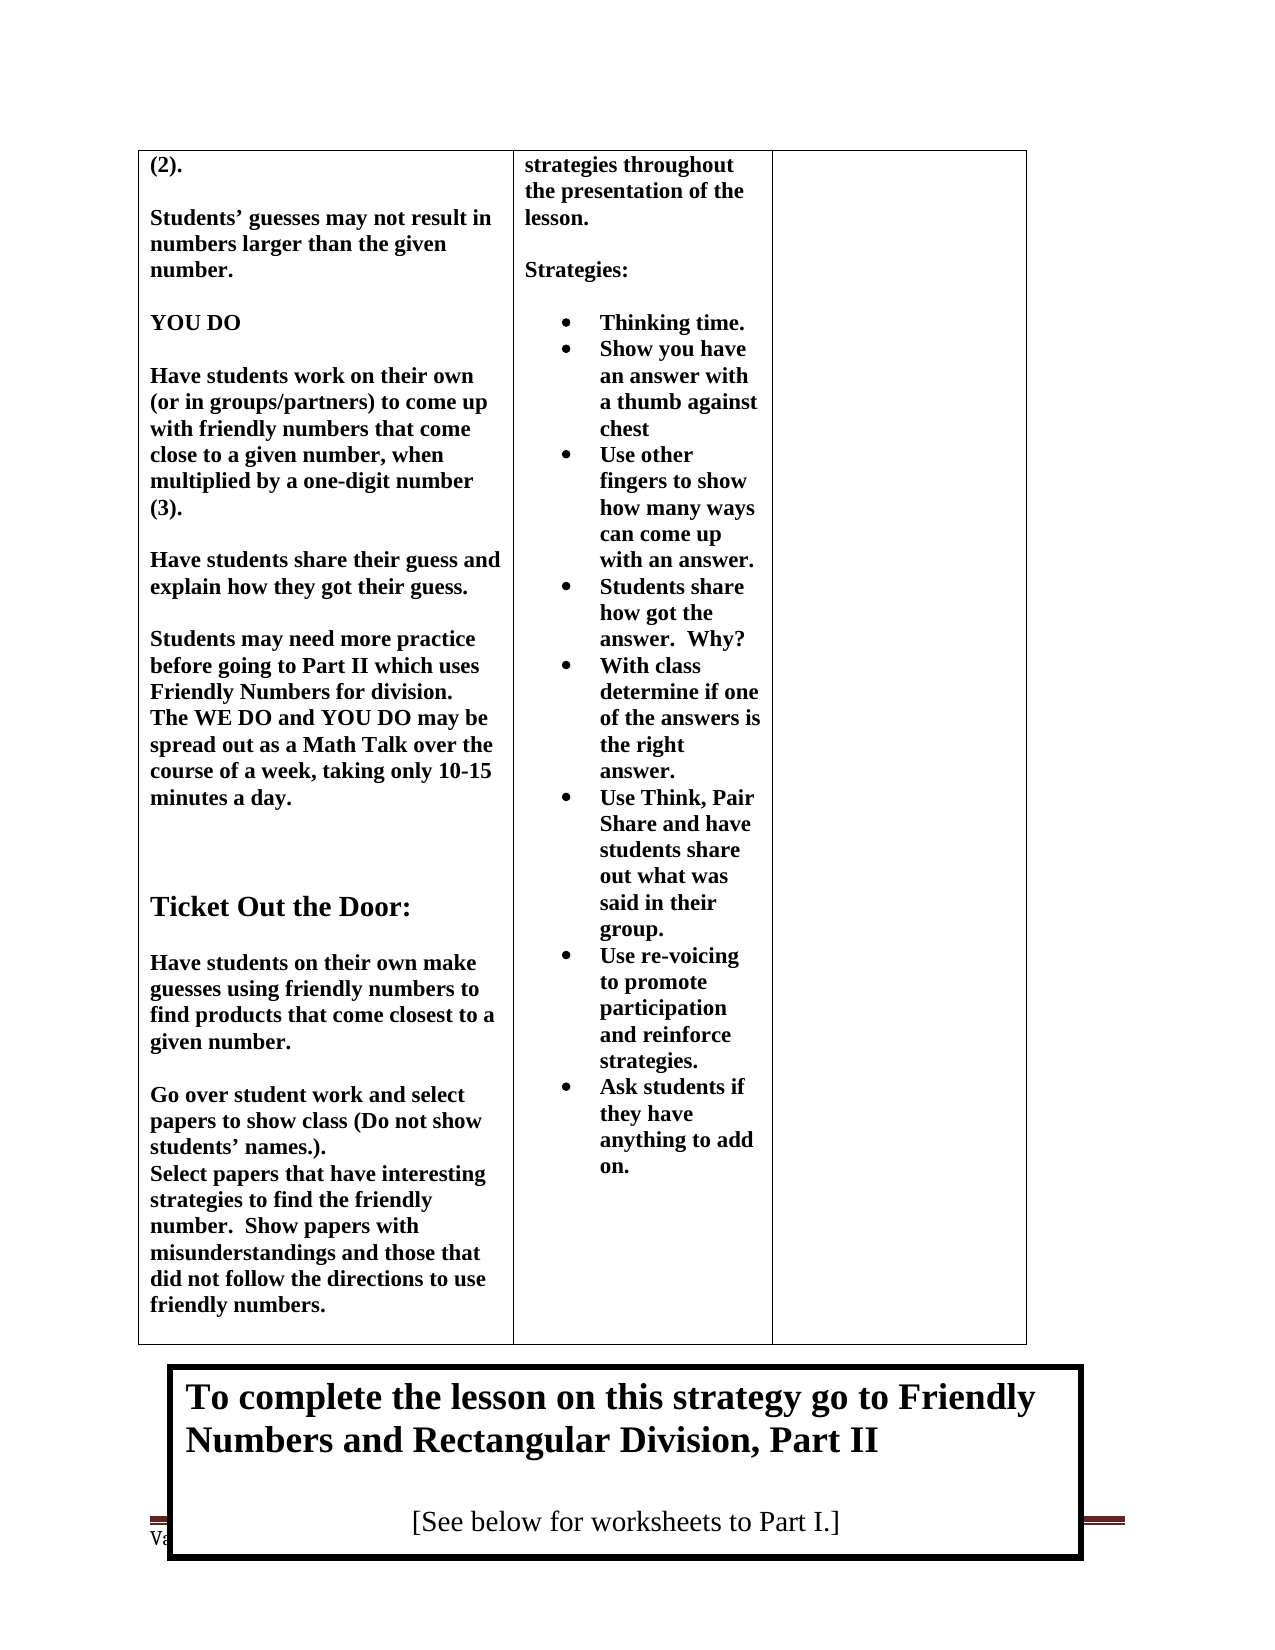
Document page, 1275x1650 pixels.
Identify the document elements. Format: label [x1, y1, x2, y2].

table_cell [773, 151, 1026, 1344]
table_cell [139, 151, 513, 1344]
table_cell [514, 151, 772, 1344]
